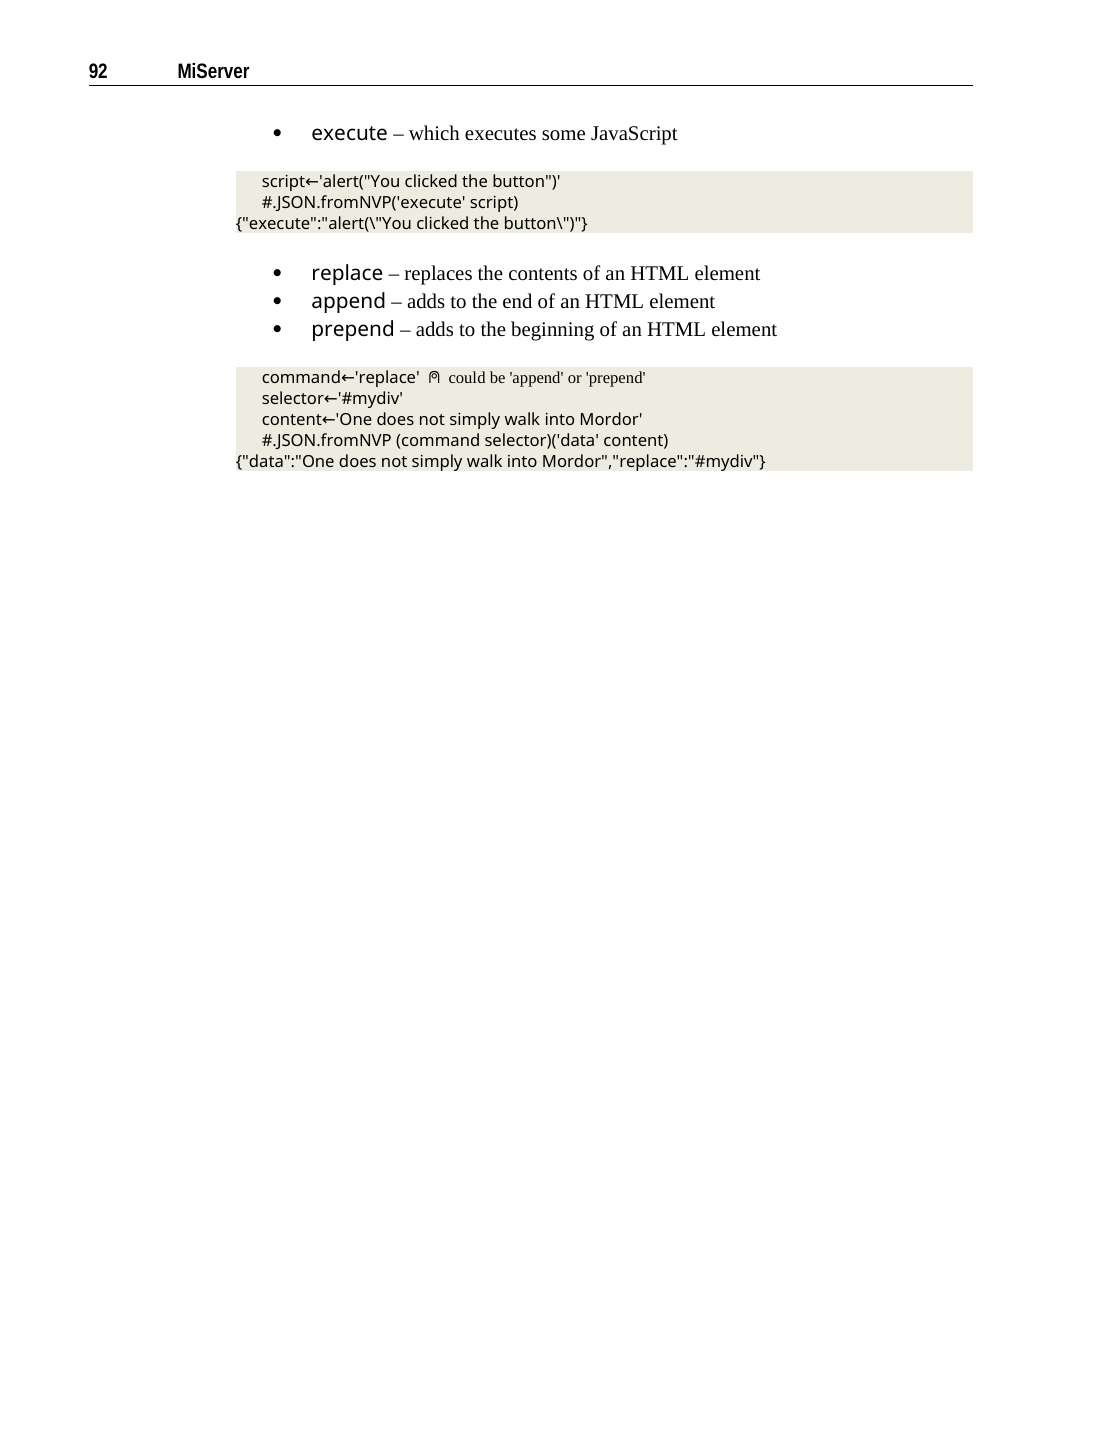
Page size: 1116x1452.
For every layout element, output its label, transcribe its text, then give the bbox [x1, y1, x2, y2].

text script←'alert("You clicked the button")' [236, 171, 973, 192]
text {"execute":"alert(\"You clicked the button\")"} [236, 213, 973, 233]
text selector←'#mydiv' [236, 388, 973, 409]
text #.JSON.fromNVP('execute' script) [236, 192, 973, 213]
list prepend – adds to the beginning of an HTML element [274, 314, 973, 343]
text content←'One does not simply walk into Mordor' [236, 409, 973, 429]
text command←'replace' ⍝ could be 'append' or 'prepend' [236, 367, 973, 388]
list append – adds to the end of an HTML element [274, 286, 973, 314]
list execute – which executes some JavaScript [274, 118, 973, 147]
text {"data":"One does not simply walk into Mordor","replace":"#mydiv"} [236, 450, 973, 471]
text #.JSON.fromNVP (command selector)('data' content) [236, 429, 973, 450]
list replace – replaces the contents of an HTML element [274, 258, 973, 286]
